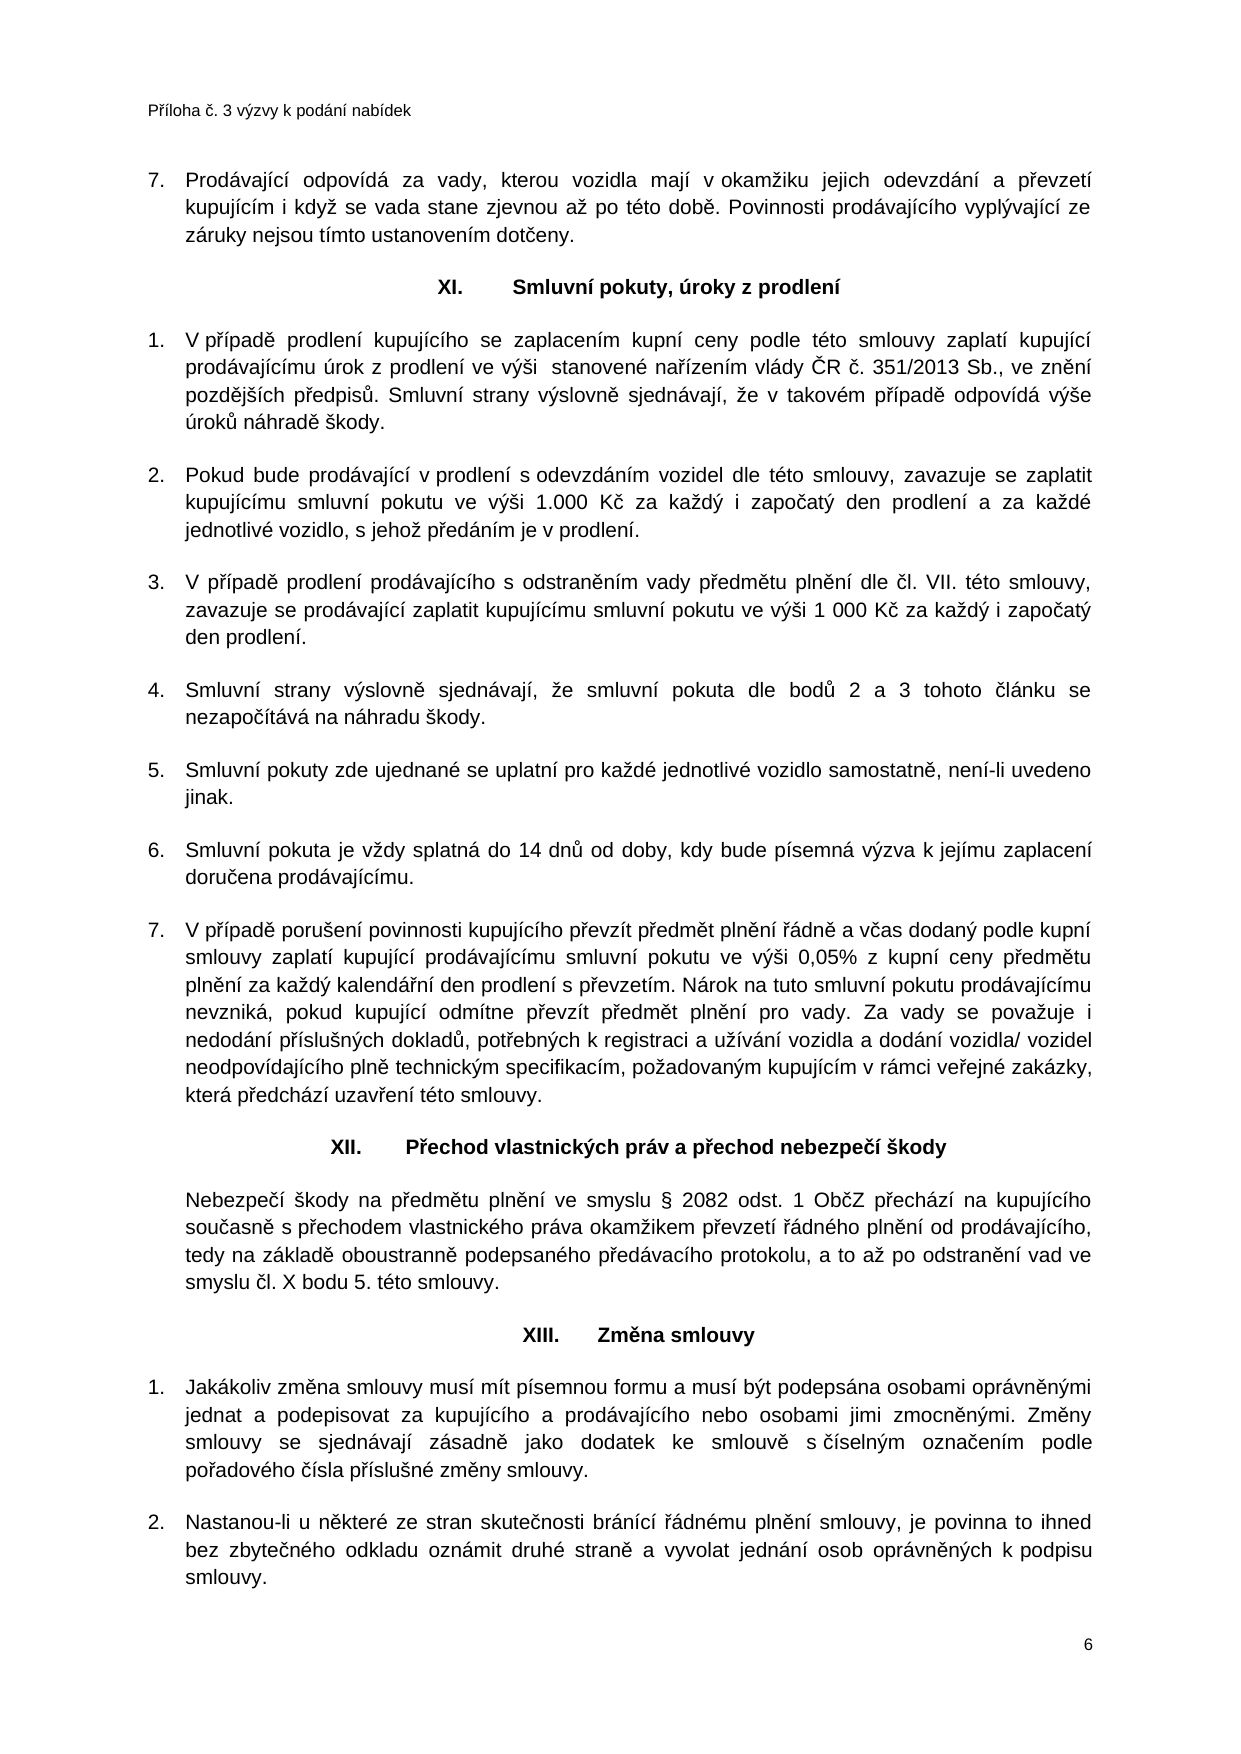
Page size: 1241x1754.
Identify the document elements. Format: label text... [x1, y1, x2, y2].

list V případě porušení povinnosti kupujícího převzít předmět plnění řádně a včas dodaný podle kupní smlouvy zaplatí kupující prodávajícímu smluvní pokutu ve výši 0,05% z kupní ceny předmětu plnění za každý kalendářní den prodlení s převzetím. Nárok na tuto smluvní pokutu prodávajícímu nevzniká, pokud kupující odmítne převzít předmět plnění pro vady. Za vady se považuje i nedodání příslušných dokladů, potřebných k registraci a užívání vozidla a dodání vozidla/ vozidel neodpovídajícího plně technickým specifikacím, požadovaným kupujícím v rámci veřejné zakázky, která předchází uzavření této smlouvy. [148, 917, 1093, 1106]
list Nastanou-li u některé ze stran skutečnosti bránící řádnému plnění smlouvy, je povinna to ihned bez zbytečného odkladu oznámit druhé straně a vyvolat jednání osob oprávněných k podpisu smlouvy. [148, 1510, 1093, 1589]
list V případě prodlení prodávajícího s odstraněním vady předmětu plnění dle čl. VII. této smlouvy, zavazuje se prodávající zaplatit kupujícímu smluvní pokutu ve výši 1 000 Kč za každý i započatý den prodlení. [148, 570, 1093, 649]
subtitle Smluvní pokuty, úroky z prodlení [185, 275, 1093, 299]
subtitle Přechod vlastnických práv a přechod nebezpečí škody [185, 1135, 1093, 1159]
list Smluvní strany výslovně sjednávají, že smluvní pokuta dle bodů 2 a 3 tohoto článku se nezapočítává na náhradu škody. [148, 677, 1093, 729]
subtitle Změna smlouvy [185, 1322, 1093, 1346]
text Nebezpečí škody na předmětu plnění ve smyslu § 2082 odst. 1 ObčZ přechází na kupujícího současně s přechodem vlastnického práva okamžikem převzetí řádného plnění od prodávajícího, tedy na základě oboustranně podepsaného předávacího protokolu, a to až po odstranění vad ve smyslu čl. X bodu 5. této smlouvy. [185, 1187, 1093, 1294]
list Jakákoliv změna smlouvy musí mít písemnou formu a musí být podepsána osobami oprávněnými jednat a podepisovat za kupujícího a prodávajícího nebo osobami jimi zmocněnými. Změny smlouvy se sjednávají zásadně jako dodatek ke smlouvě s číselným označením podle pořadového čísla příslušné změny smlouvy. [148, 1375, 1093, 1481]
list Smluvní pokuta je vždy splatná do 14 dnů od doby, kdy bude písemná výzva k jejímu zaplacení doručena prodávajícímu. [148, 837, 1093, 889]
list Pokud bude prodávající v prodlení s odevzdáním vozidel dle této smlouvy, zavazuje se zaplatit kupujícímu smluvní pokutu ve výši 1.000 Kč za každý i započatý den prodlení a za každé jednotlivé vozidlo, s jehož předáním je v prodlení. [148, 462, 1093, 541]
list V případě prodlení kupujícího se zaplacením kupní ceny podle této smlouvy zaplatí kupující prodávajícímu úrok z prodlení ve výši stanovené nařízením vlády ČR č. 351/2013 Sb., ve znění pozdějších předpisů. Smluvní strany výslovně sjednávají, že v takovém případě odpovídá výše úroků náhradě škody. [148, 327, 1093, 434]
list Smluvní pokuty zde ujednané se uplatní pro každé jednotlivé vozidlo samostatně, není-li uvedeno jinak. [148, 757, 1093, 809]
list Prodávající odpovídá za vady, kterou vozidla mají v okamžiku jejich odevzdání a převzetí kupujícím i když se vada stane zjevnou až po této době. Povinnosti prodávajícího vyplývající ze záruky nejsou tímto ustanovením dotčeny. [148, 167, 1093, 246]
